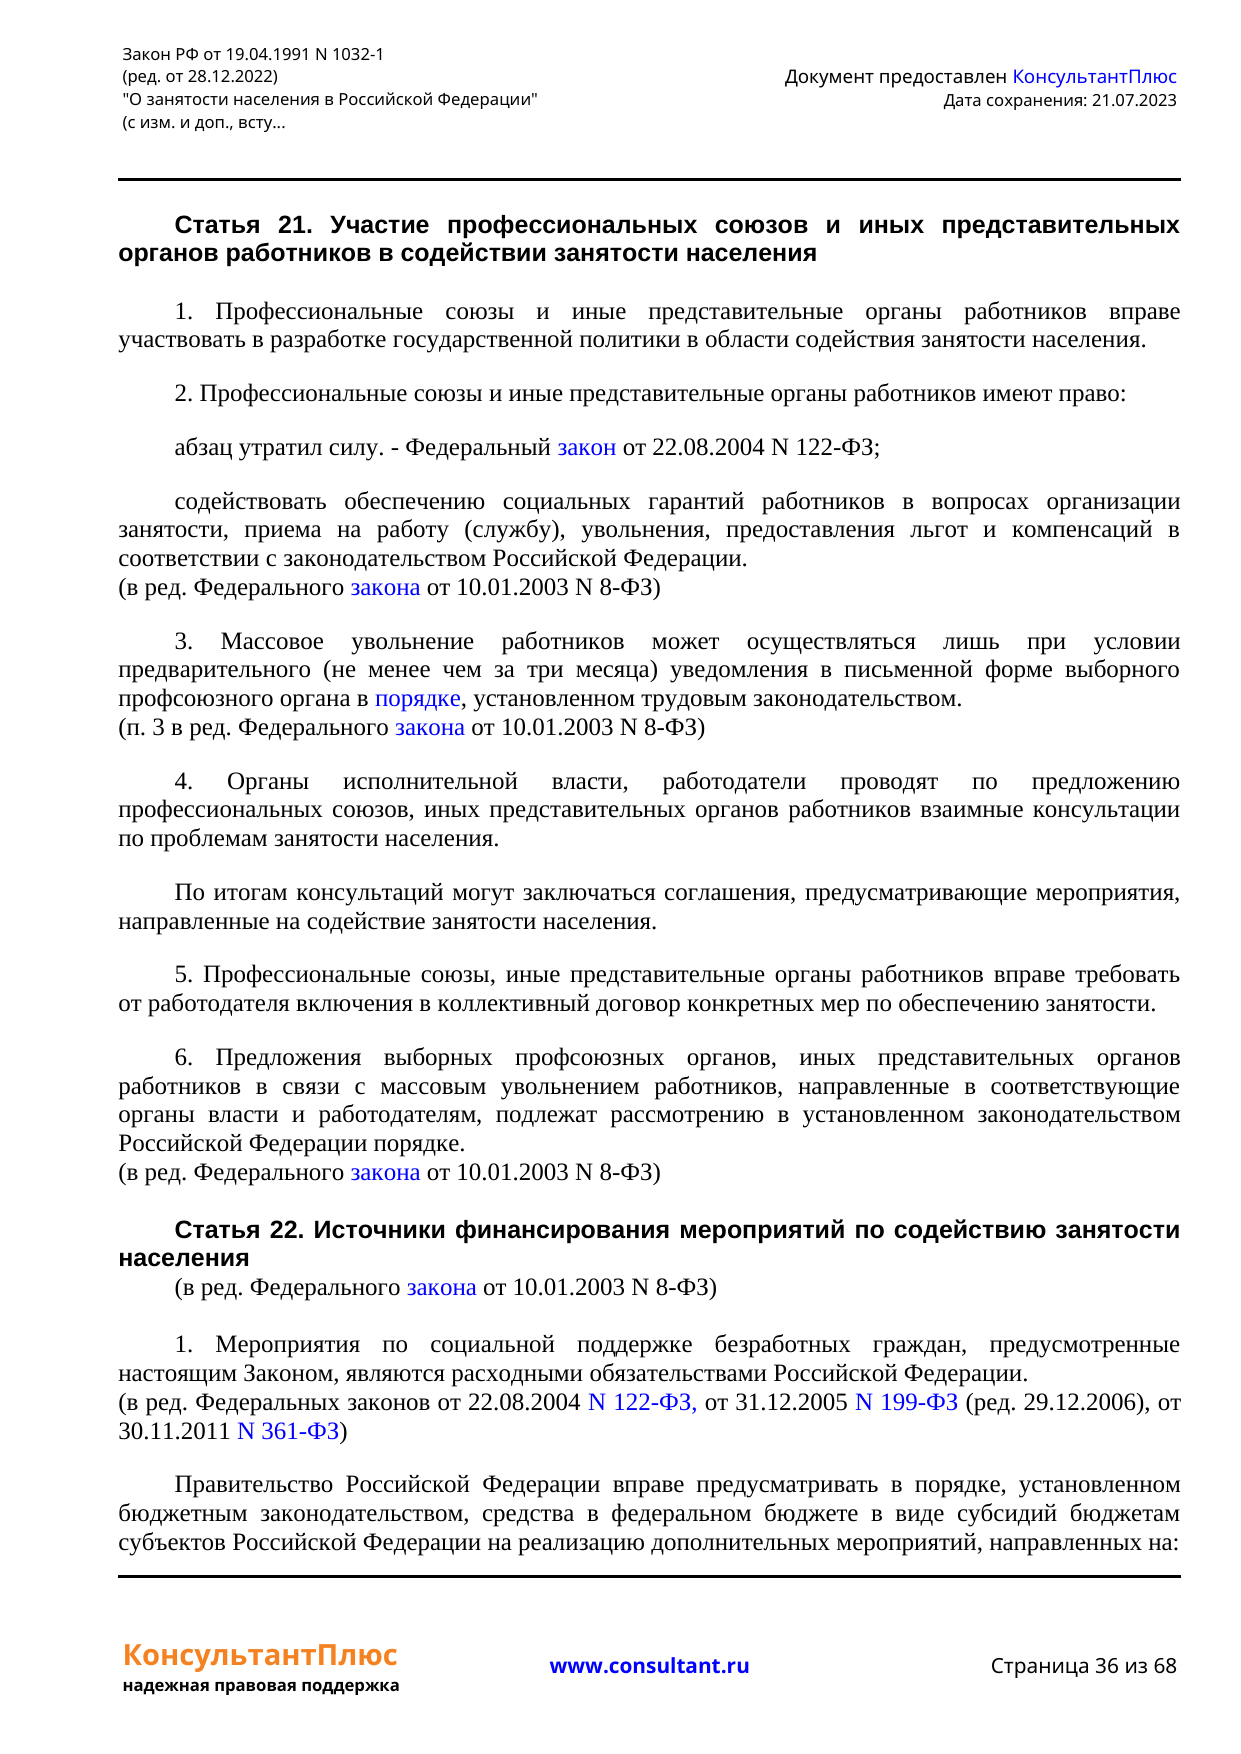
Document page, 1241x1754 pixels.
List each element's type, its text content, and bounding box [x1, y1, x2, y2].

title Статья 22. Источники финансирования мероприятий по содействию занятости населения [118, 1214, 1181, 1272]
text (в ред. Федерального закона от 10.01.2003 N 8-ФЗ) [118, 1272, 1181, 1301]
text 1. Мероприятия по социальной поддержке безработных граждан, предусмотренные настоящим Законом, являются расходными обязательствами Российской Федерации. [118, 1329, 1181, 1387]
text (п. 3 в ред. Федерального закона от 10.01.2003 N 8-ФЗ) [118, 712, 1181, 741]
text 6. Предложения выборных профсоюзных органов, иных представительных органов работников в связи с массовым увольнением работников, направленные в соответствующие органы власти и работодателям, подлежат рассмотрению в установленном законодательством Российской Федерации порядке. [118, 1042, 1181, 1157]
text абзац утратил силу. - Федеральный закон от 22.08.2004 N 122-ФЗ; [118, 432, 1181, 461]
text 2. Профессиональные союзы и иные представительные органы работников имеют право: [118, 378, 1181, 407]
text 4. Органы исполнительной власти, работодатели проводят по предложению профессиональных союзов, иных представительных органов работников взаимные консультации по проблемам занятости населения. [118, 766, 1181, 852]
text 5. Профессиональные союзы, иные представительные органы работников вправе требовать от работодателя включения в коллективный договор конкретных мер по обеспечению занятости. [118, 959, 1181, 1017]
text 3. Массовое увольнение работников может осуществляться лишь при условии предварительного (не менее чем за три месяца) уведомления в письменной форме выборного профсоюзного органа в порядке, установленном трудовым законодательством. [118, 626, 1181, 712]
text 1. Профессиональные союзы и иные представительные органы работников вправе участвовать в разработке государственной политики в области содействия занятости населения. [118, 296, 1181, 353]
text (в ред. Федерального закона от 10.01.2003 N 8-ФЗ) [118, 1157, 1181, 1186]
title Статья 21. Участие профессиональных союзов и иных представительных органов работников в содействии занятости населения [118, 209, 1181, 267]
text (в ред. Федерального закона от 10.01.2003 N 8-ФЗ) [118, 572, 1181, 601]
text Правительство Российской Федерации вправе предусматривать в порядке, установленном бюджетным законодательством, средства в федеральном бюджете в виде субсидий бюджетам субъектов Российской Федерации на реализацию дополнительных мероприятий, направленных на: [118, 1469, 1181, 1556]
text (в ред. Федеральных законов от 22.08.2004 N 122-ФЗ, от 31.12.2005 N 199-ФЗ (ред. 29.12.2006), от 30.11.2011 N 361-ФЗ) [118, 1387, 1181, 1444]
text содействовать обеспечению социальных гарантий работников в вопросах организации занятости, приема на работу (службу), увольнения, предоставления льгот и компенсаций в соответствии с законодательством Российской Федерации. [118, 486, 1181, 572]
text По итогам консультаций могут заключаться соглашения, предусматривающие мероприятия, направленные на содействие занятости населения. [118, 877, 1181, 934]
